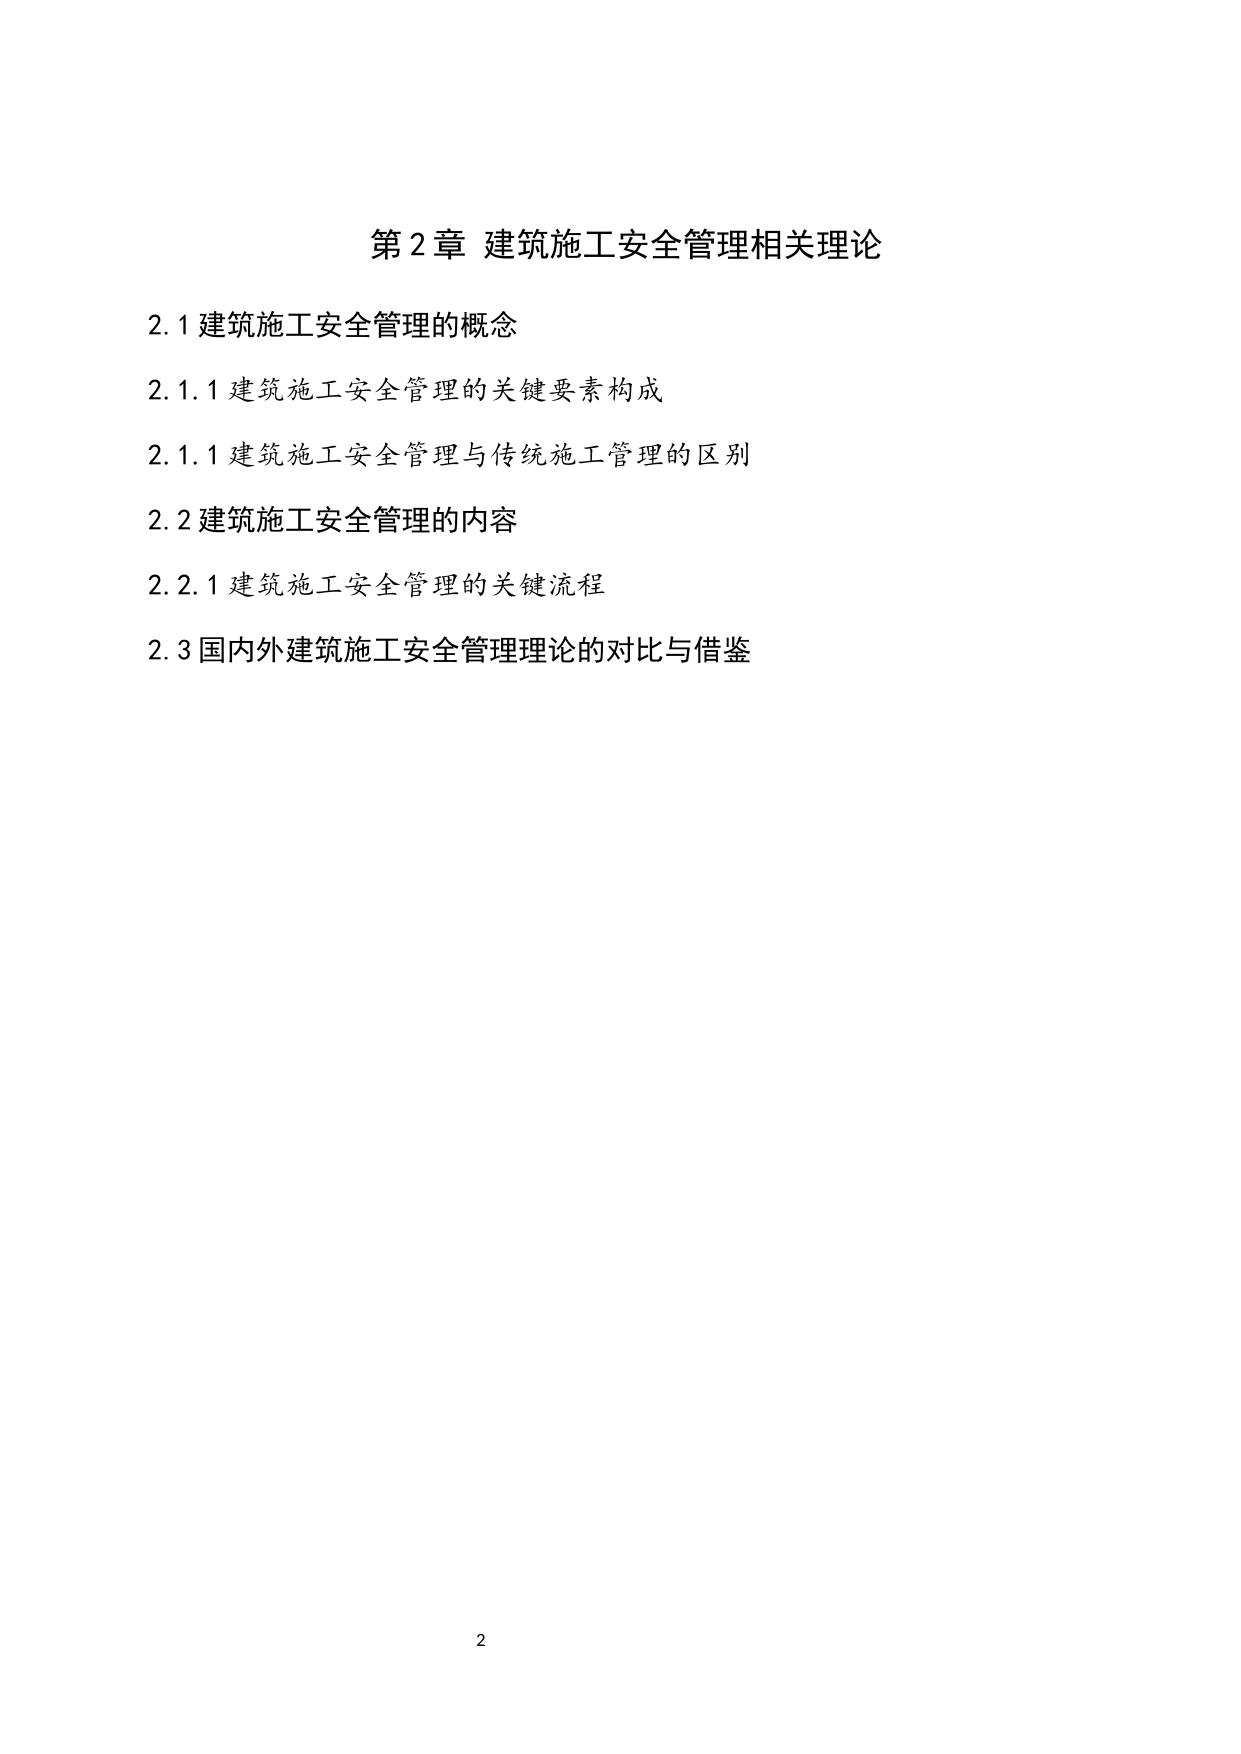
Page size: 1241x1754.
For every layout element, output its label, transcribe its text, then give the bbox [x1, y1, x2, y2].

text 第2章 建筑施工安全管理相关理论 [148, 209, 1104, 274]
text 2.1建筑施工安全管理的概念 2.1.1建筑施工安全管理的关键要素构成 2.1.1建筑施工安全管理与传统施工管理的区别 2.2建筑施工安全管理的内容 2.2.1建筑施工安全管理的关键流程 2.3国内外建筑施工安全管理理论的对比与借鉴 [148, 291, 1104, 681]
